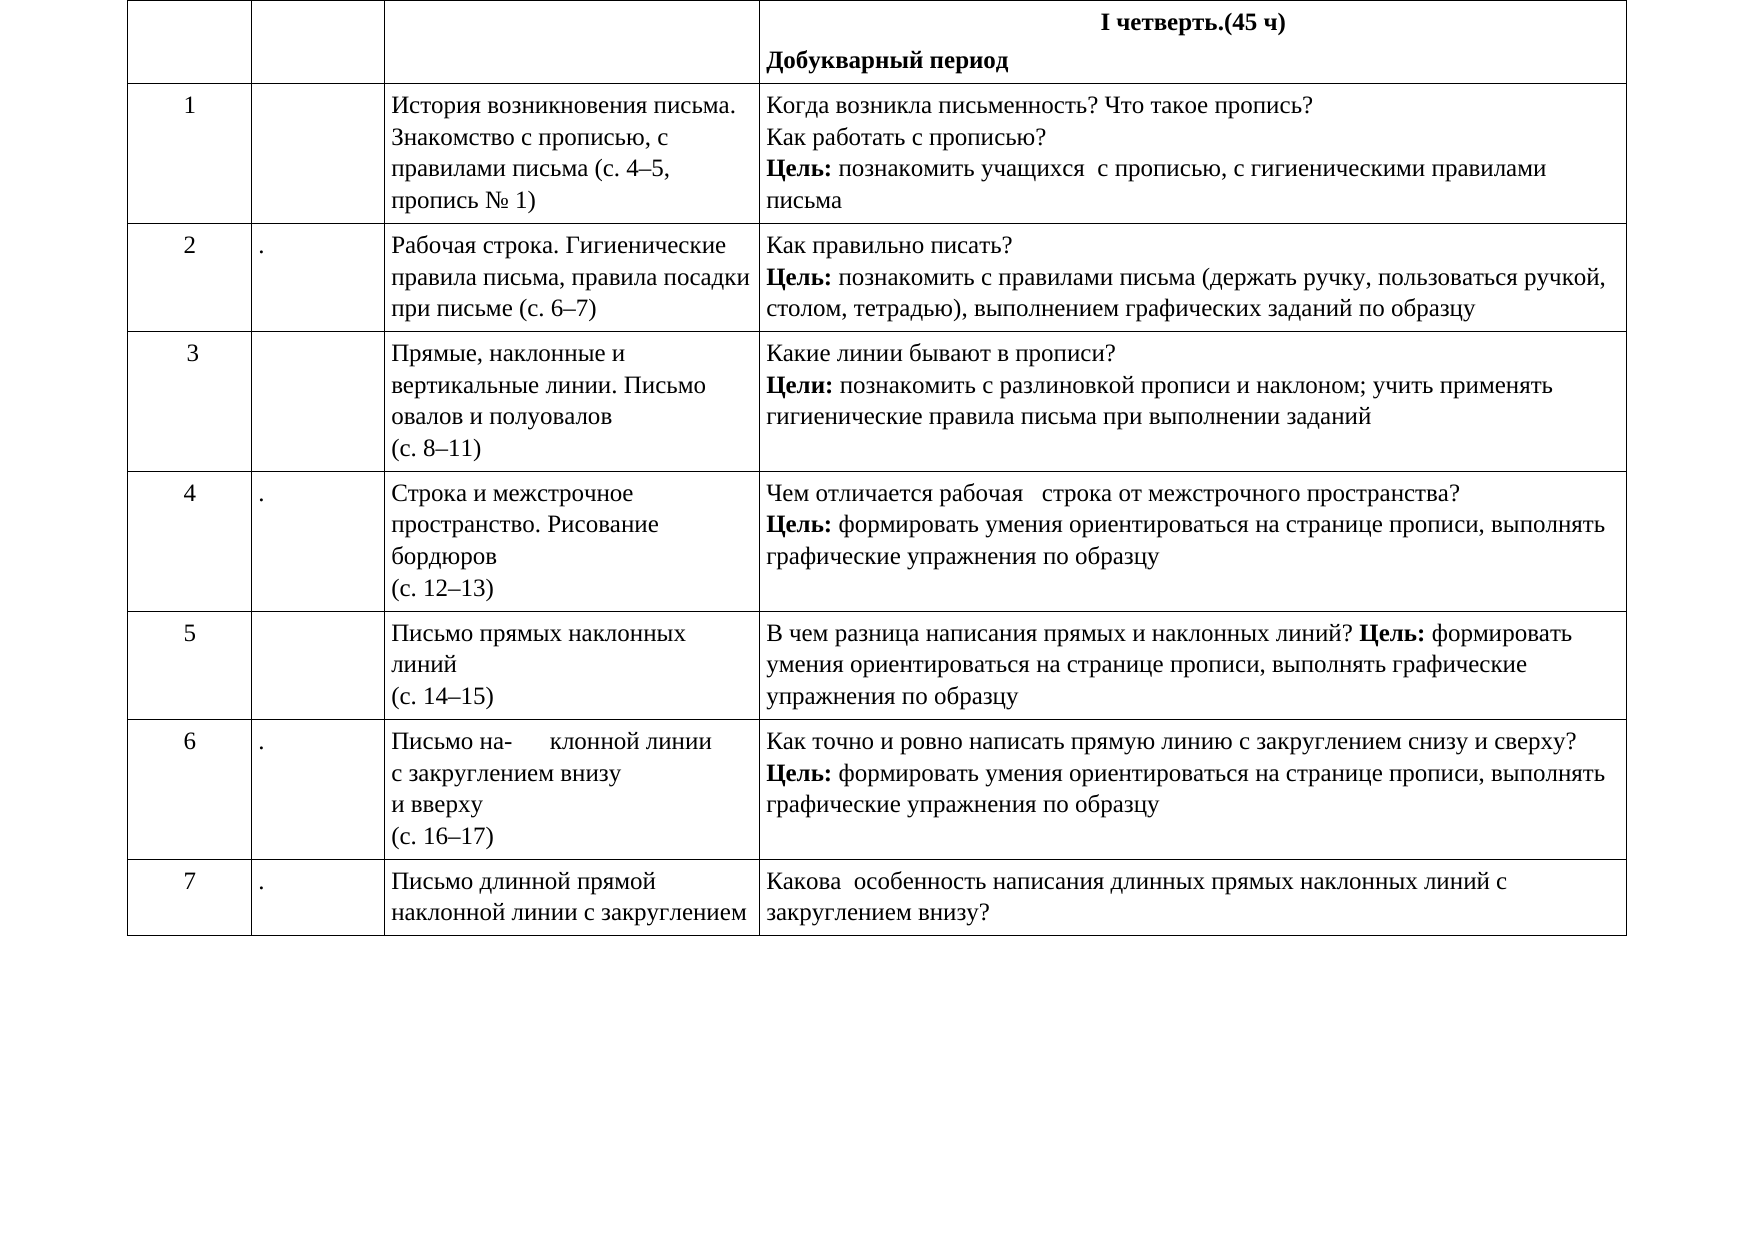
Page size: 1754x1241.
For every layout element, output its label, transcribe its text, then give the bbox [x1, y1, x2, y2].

table_cell 6 [128, 720, 251, 858]
table_cell В чем разница написания прямых и наклонных линий? Цель: формировать умения ориентироваться на странице прописи, выполнять графические упражнения по образцу [760, 612, 1626, 719]
table_cell . [252, 224, 384, 331]
table_cell [252, 332, 384, 471]
table_cell Как правильно писать? Цель: познакомить с правилами письма (держать ручку, пользоваться ручкой, столом, тетрадью), выполнением графических заданий по образцу [760, 224, 1626, 331]
table_cell 3 [128, 332, 251, 471]
table_cell История возникновения письма. Знакомство с прописью, с правилами письма (с. 4–5, пропись № 1) [385, 84, 759, 223]
table_cell [385, 1, 759, 83]
table_cell [252, 1, 384, 83]
table_cell 2 [128, 224, 251, 331]
table_cell Когда возникла письменность? Что такое пропись? Как работать с прописью? Цель: познакомить учащихся с прописью, с гигиеническими правилами письма [760, 84, 1626, 223]
table_cell Рабочая строка. Гигиенические правила письма, правила посадки при письме (с. 6–7) [385, 224, 759, 331]
table_cell Как точно и ровно написать прямую линию с закруглением снизу и сверху? Цель: формировать умения ориентироваться на странице прописи, выполнять графические упражнения по образцу [760, 720, 1626, 858]
table_cell . [252, 860, 384, 935]
table_cell 1 [128, 84, 251, 223]
table_cell Какие линии бывают в прописи? Цели: познакомить с разлиновкой прописи и наклоном; учить применять гигиенические правила письма при выполнении заданий [760, 332, 1626, 471]
table_cell Чем отличается рабочая строка от межстрочного пространства? Цель: формировать умения ориентироваться на странице прописи, выполнять графические упражнения по образцу [760, 472, 1626, 611]
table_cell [385, 860, 759, 935]
table_cell . [252, 720, 384, 858]
table_cell 5 [128, 612, 251, 719]
table_cell Строка и межстрочное пространство. Рисование бордюров (с. 12–13) [385, 472, 759, 611]
table_cell I четверть.(45 ч) Добукварный период [760, 1, 1626, 83]
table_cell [760, 860, 1626, 935]
table_cell [128, 1, 251, 83]
table_cell 4 [128, 472, 251, 611]
table_cell Письмо на- клонной линии с закруглением внизу и вверху (с. 16–17) [385, 720, 759, 858]
table_cell [252, 84, 384, 223]
table_cell 7 [128, 860, 251, 935]
table_cell . [252, 472, 384, 611]
table_cell Письмо прямых наклонных линий (с. 14–15) [385, 612, 759, 719]
table_cell [252, 612, 384, 719]
table_cell Прямые, наклонные и вертикальные линии. Письмо овалов и полуовалов (с. 8–11) [385, 332, 759, 471]
